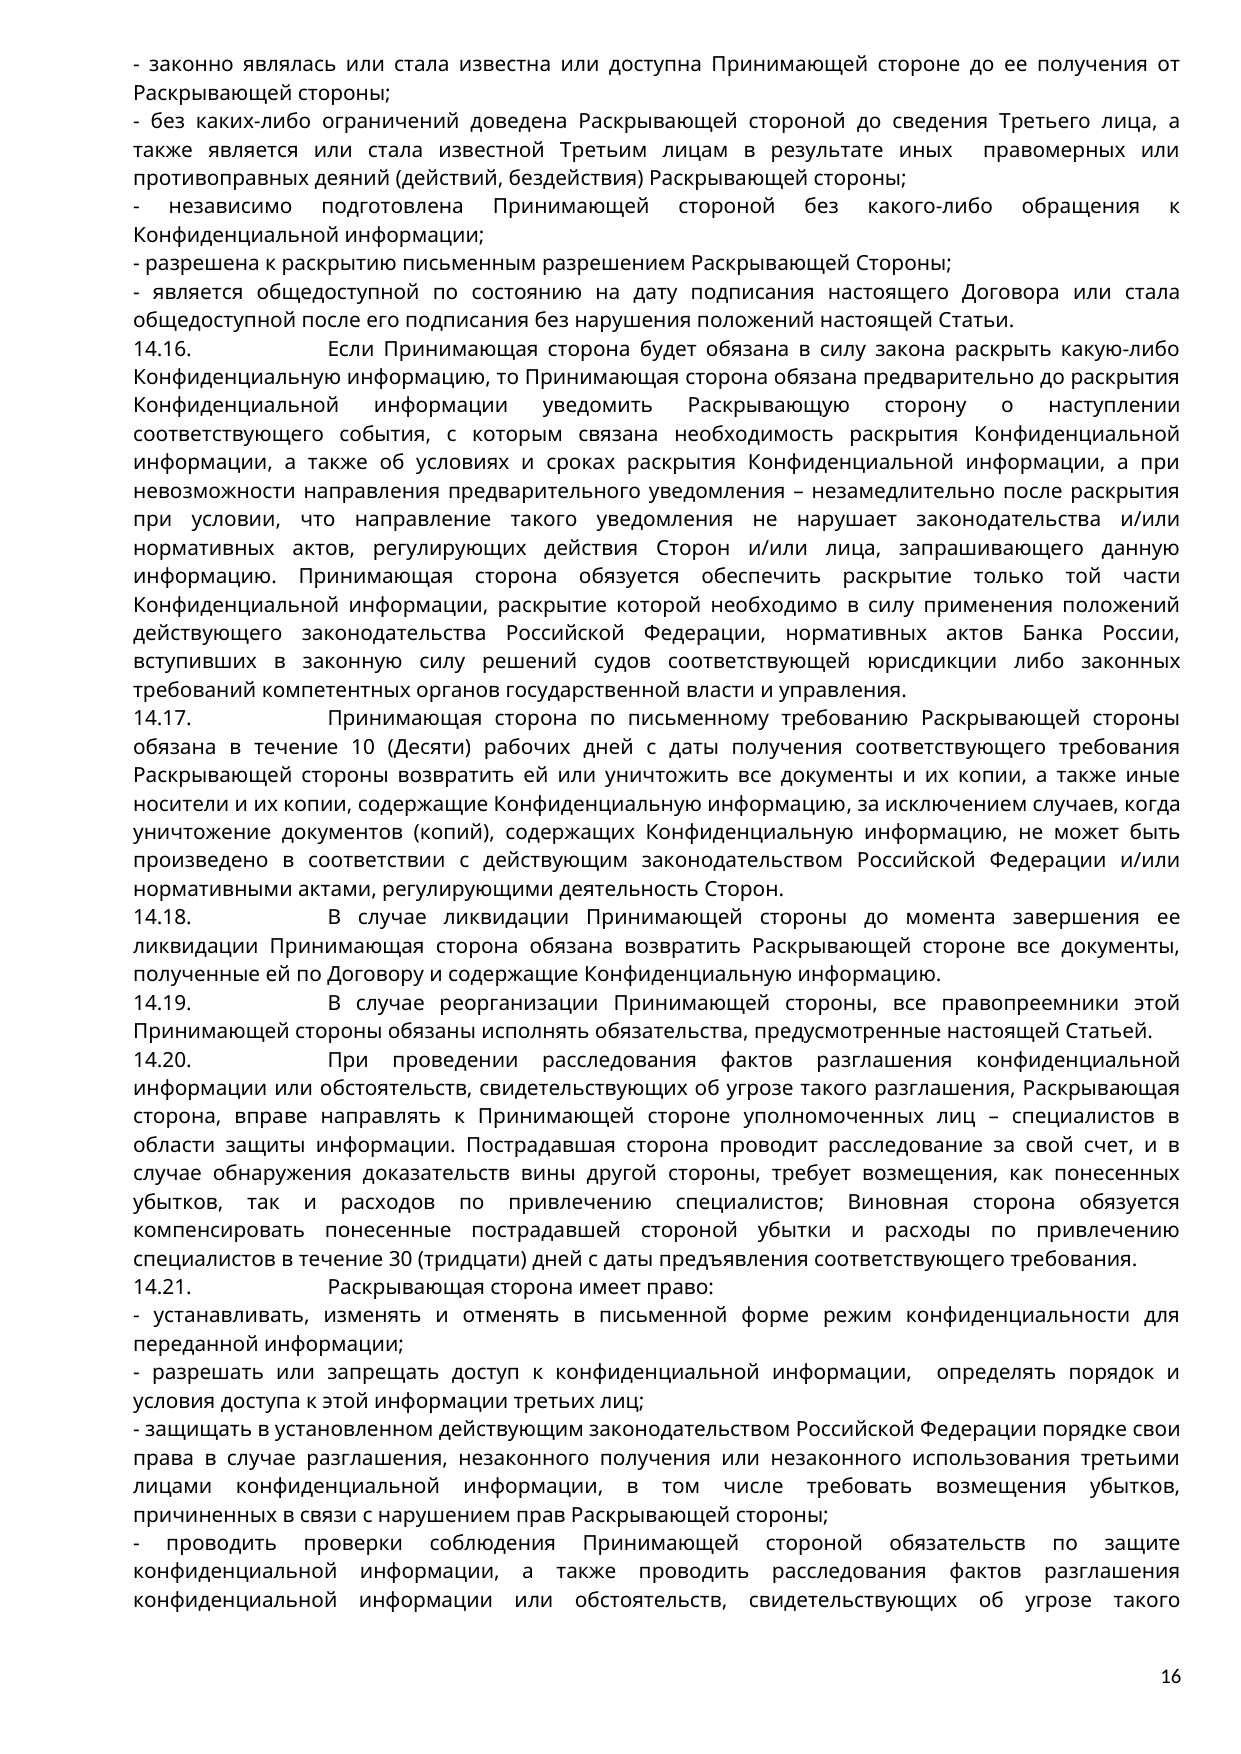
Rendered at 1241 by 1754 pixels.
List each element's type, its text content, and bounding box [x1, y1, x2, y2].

list В случае ликвидации Принимающей стороны до момента завершения ее ликвидации Принимающая сторона обязана возвратить Раскрывающей стороне все документы, полученные ей по Договору и содержащие Конфиденциальную информацию. [133, 902, 1181, 988]
text - законно являлась или стала известна или доступна Принимающей стороне до ее получения от Раскрывающей стороны; [133, 49, 1181, 106]
text - без каких-либо ограничений доведена Раскрывающей стороной до сведения Третьего лица, а также является или стала известной Третьим лицам в результате иных правомерных или противоправных деяний (действий, бездействия) Раскрывающей стороны; [133, 106, 1181, 192]
text - разрешать или запрещать доступ к конфиденциальной информации, определять порядок и условия доступа к этой информации третьих лиц; [133, 1357, 1181, 1414]
text - является общедоступной по состоянию на дату подписания настоящего Договора или стала общедоступной после его подписания без нарушения положений настоящей Статьи. [133, 277, 1181, 334]
list Принимающая сторона по письменному требованию Раскрывающей стороны обязана в течение 10 (Десяти) рабочих дней с даты получения соответствующего требования Раскрывающей стороны возвратить ей или уничтожить все документы и их копии, а также иные носители и их копии, содержащие Конфиденциальную информацию, за исключением случаев, когда уничтожение документов (копий), содержащих Конфиденциальную информацию, не может быть произведено в соответствии с действующим законодательством Российской Федерации и/или нормативными актами, регулирующими деятельность Сторон. [133, 703, 1181, 902]
text - устанавливать, изменять и отменять в письменной форме режим конфиденциальности для переданной информации; [133, 1301, 1181, 1357]
list Раскрывающая сторона имеет право: [133, 1272, 1181, 1301]
list При проведении расследования фактов разглашения конфиденциальной информации или обстоятельств, свидетельствующих об угрозе такого разглашения, Раскрывающая сторона, вправе направлять к Принимающей стороне уполномоченных лиц – специалистов в области защиты информации. Пострадавшая сторона проводит расследование за свой счет, и в случае обнаружения доказательств вины другой стороны, требует возмещения, как понесенных убытков, так и расходов по привлечению специалистов; Виновная сторона обязуется компенсировать понесенные пострадавшей стороной убытки и расходы по привлечению специалистов в течение 30 (тридцати) дней с даты предъявления соответствующего требования. [133, 1045, 1181, 1272]
list Если Принимающая сторона будет обязана в силу закона раскрыть какую-либо Конфиденциальную информацию, то Принимающая сторона обязана предварительно до раскрытия Конфиденциальной информации уведомить Раскрывающую сторону о наступлении соответствующего события, с которым связана необходимость раскрытия Конфиденциальной информации, а также об условиях и сроках раскрытия Конфиденциальной информации, а при невозможности направления предварительного уведомления – незамедлительно после раскрытия при условии, что направление такого уведомления не нарушает законодательства и/или нормативных актов, регулирующих действия Сторон и/или лица, запрашивающего данную информацию. Принимающая сторона обязуется обеспечить раскрытие только той части Конфиденциальной информации, раскрытие которой необходимо в силу применения положений действующего законодательства Российской Федерации, нормативных актов Банка России, вступивших в законную силу решений судов соответствующей юрисдикции либо законных требований компетентных органов государственной власти и управления. [133, 334, 1181, 703]
text - независимо подготовлена Принимающей стороной без какого-либо обращения к Конфиденциальной информации; [133, 192, 1181, 248]
list В случае реорганизации Принимающей стороны, все правопреемники этой Принимающей стороны обязаны исполнять обязательства, предусмотренные настоящей Статьей. [133, 988, 1181, 1045]
text - защищать в установленном действующим законодательством Российской Федерации порядке свои права в случае разглашения, незаконного получения или незаконного использования третьими лицами конфиденциальной информации, в том числе требовать возмещения убытков, причиненных в связи с нарушением прав Раскрывающей стороны; [133, 1414, 1181, 1528]
text - разрешена к раскрытию письменным разрешением Раскрывающей Стороны; [133, 248, 1181, 277]
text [133, 1528, 1181, 1613]
